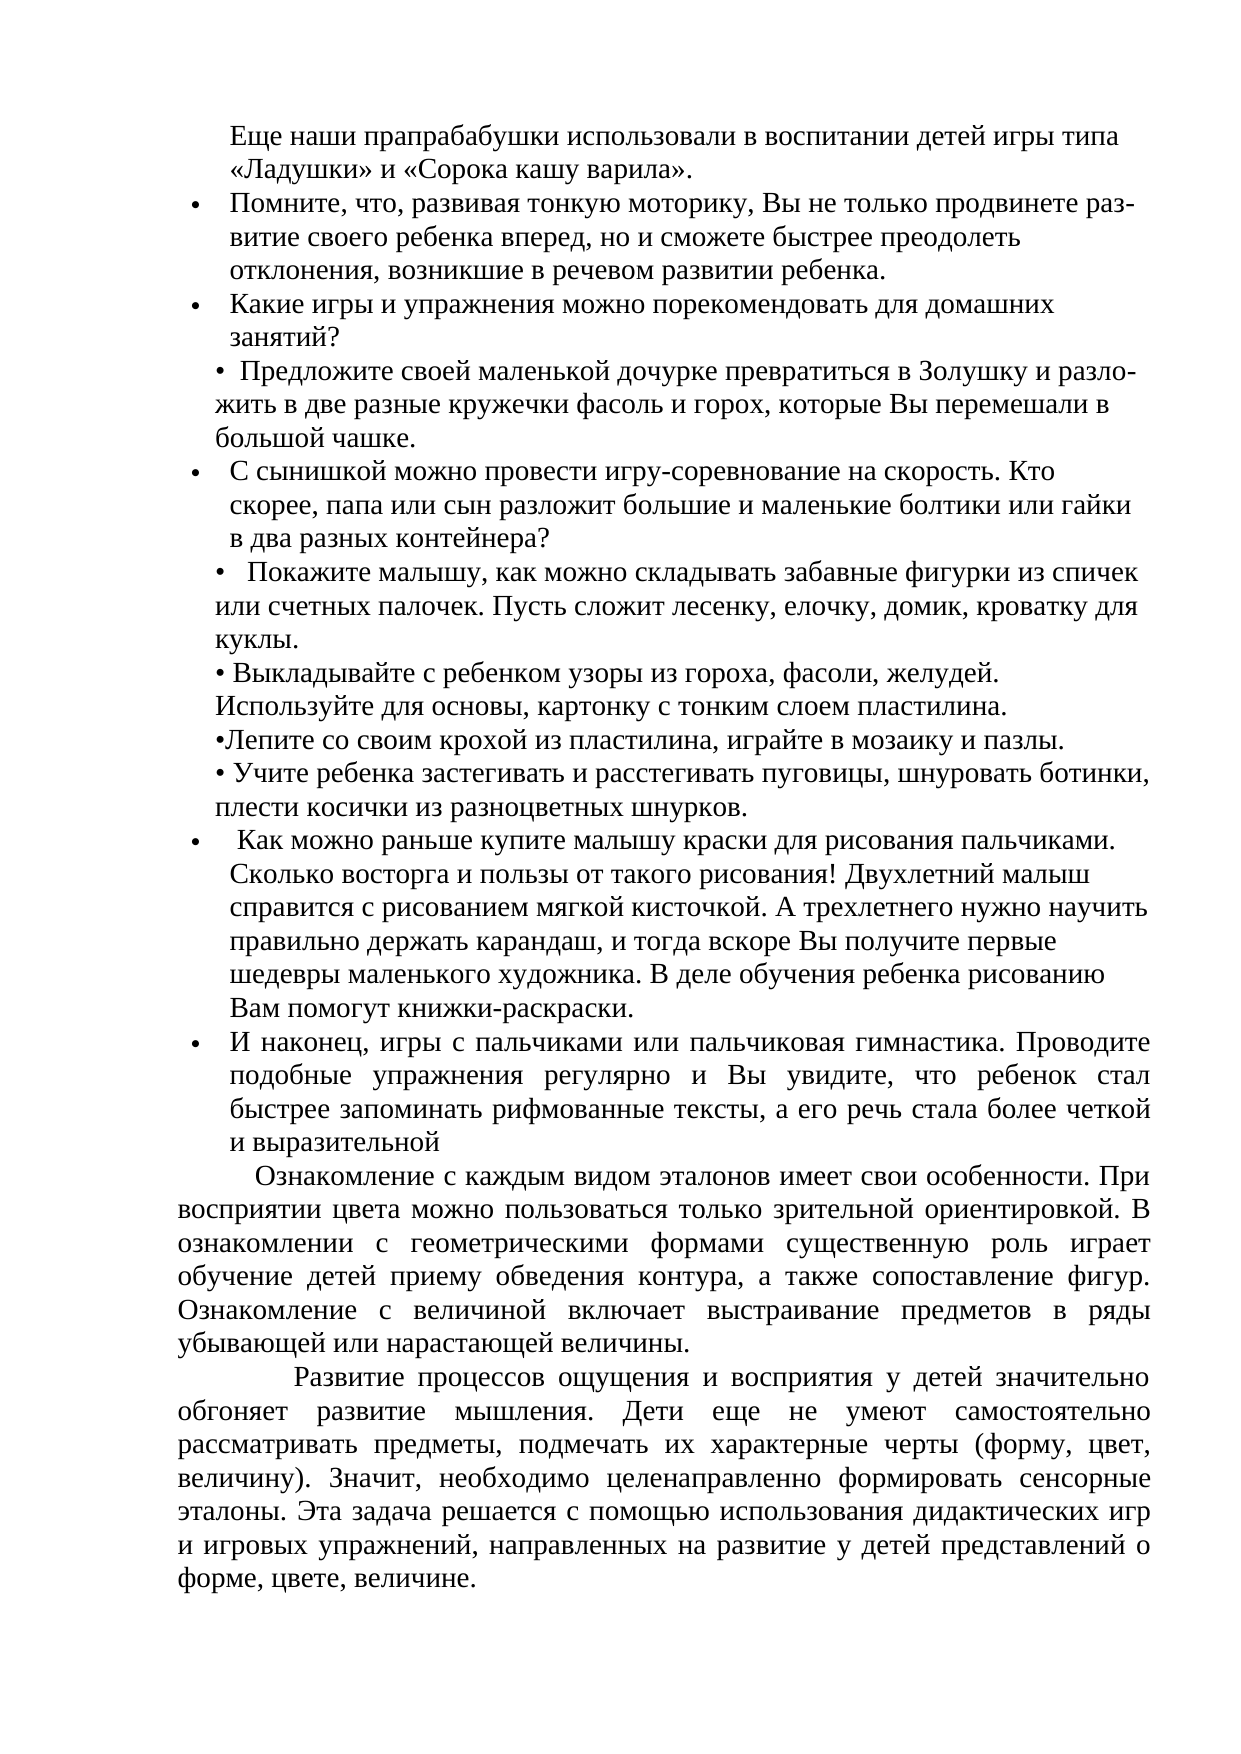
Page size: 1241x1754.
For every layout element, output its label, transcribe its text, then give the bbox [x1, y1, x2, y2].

text Ознакомление с каждым видом эталонов имеет свои особенности. При восприятии цвета можно пользоваться только зрительной ориентировкой. В ознакомлении с геометрическими формами существенную роль играет обучение детей приему обведения контура, а также сопоставление фигур. Ознакомление с величиной включает выстраивание предметов в ряды убывающей или нарастающей величины. [177, 1158, 1152, 1359]
text • Учите ребенка застегивать и расстегивать пуговицы, шнуровать ботинки, плести косички из разноцветных шнурков. [215, 755, 1152, 822]
list Как можно раньше купите малышу краски для рисования пальчиками. Сколько восторга и пользы от такого рисования! Двухлетний малыш справится с рисованием мягкой кисточкой. А трехлетнего нужно научить правильно держать карандаш, и тогда вскоре Вы получите первые шедевры маленького художника. В деле обучения ребенка рисованию Вам помогут книжки-раскраски. [192, 822, 1152, 1024]
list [192, 118, 1152, 185]
list Какие игры и упражнения можно порекомендовать для домашних занятий? [192, 286, 1152, 353]
text Развитие процессов ощущения и восприятия у детей значительно обгоняет развитие мышления. Дети еще не умеют самостоятельно рассматривать предметы, подмечать их характерные черты (форму, цвет, величину). Значит, необходимо целенаправленно формировать сенсорные эталоны. Эта задача решается с помощью использования дидактических игр и игровых упражнений, направленных на развитие у детей представлений о форме, цвете, величине. [177, 1359, 1152, 1594]
list С сынишкой можно провести игру-соревнование на скорость. Кто скорее, папа или сын разложит большие и маленькие болтики или гайки в два разных контейнера? [192, 453, 1152, 554]
text • Покажите малышу, как можно складывать забавные фигурки из спичек или счетных палочек. Пусть сложит лесенку, елочку, домик, кроватку для куклы. [215, 554, 1152, 655]
text • Предложите своей маленькой дочурке превратиться в Золушку и разложить в две разные кружечки фасоль и горох, которые Вы перемешали в большой чашке. [215, 353, 1152, 453]
text • Выкладывайте с ребенком узоры из гороха, фасоли, желудей. Используйте для основы, картонку с тонким слоем пластилина. [215, 655, 1152, 722]
list Помните, что, развивая тонкую моторику, Вы не только продвинете развитие своего ребенка вперед, но и сможете быстрее преодолеть отклонения, возникшие в речевом развитии ребенка. [192, 185, 1152, 286]
text •Лепите со своим крохой из пластилина, играйте в мозаику и пазлы. [215, 722, 1152, 755]
list И наконец, игры с пальчиками или пальчиковая гимнастика. Проводите подобные упражнения регулярно и Вы увидите, что ребенок стал быстрее запоминать рифмованные тексты, а его речь стала более четкой и выразительной [192, 1024, 1152, 1158]
